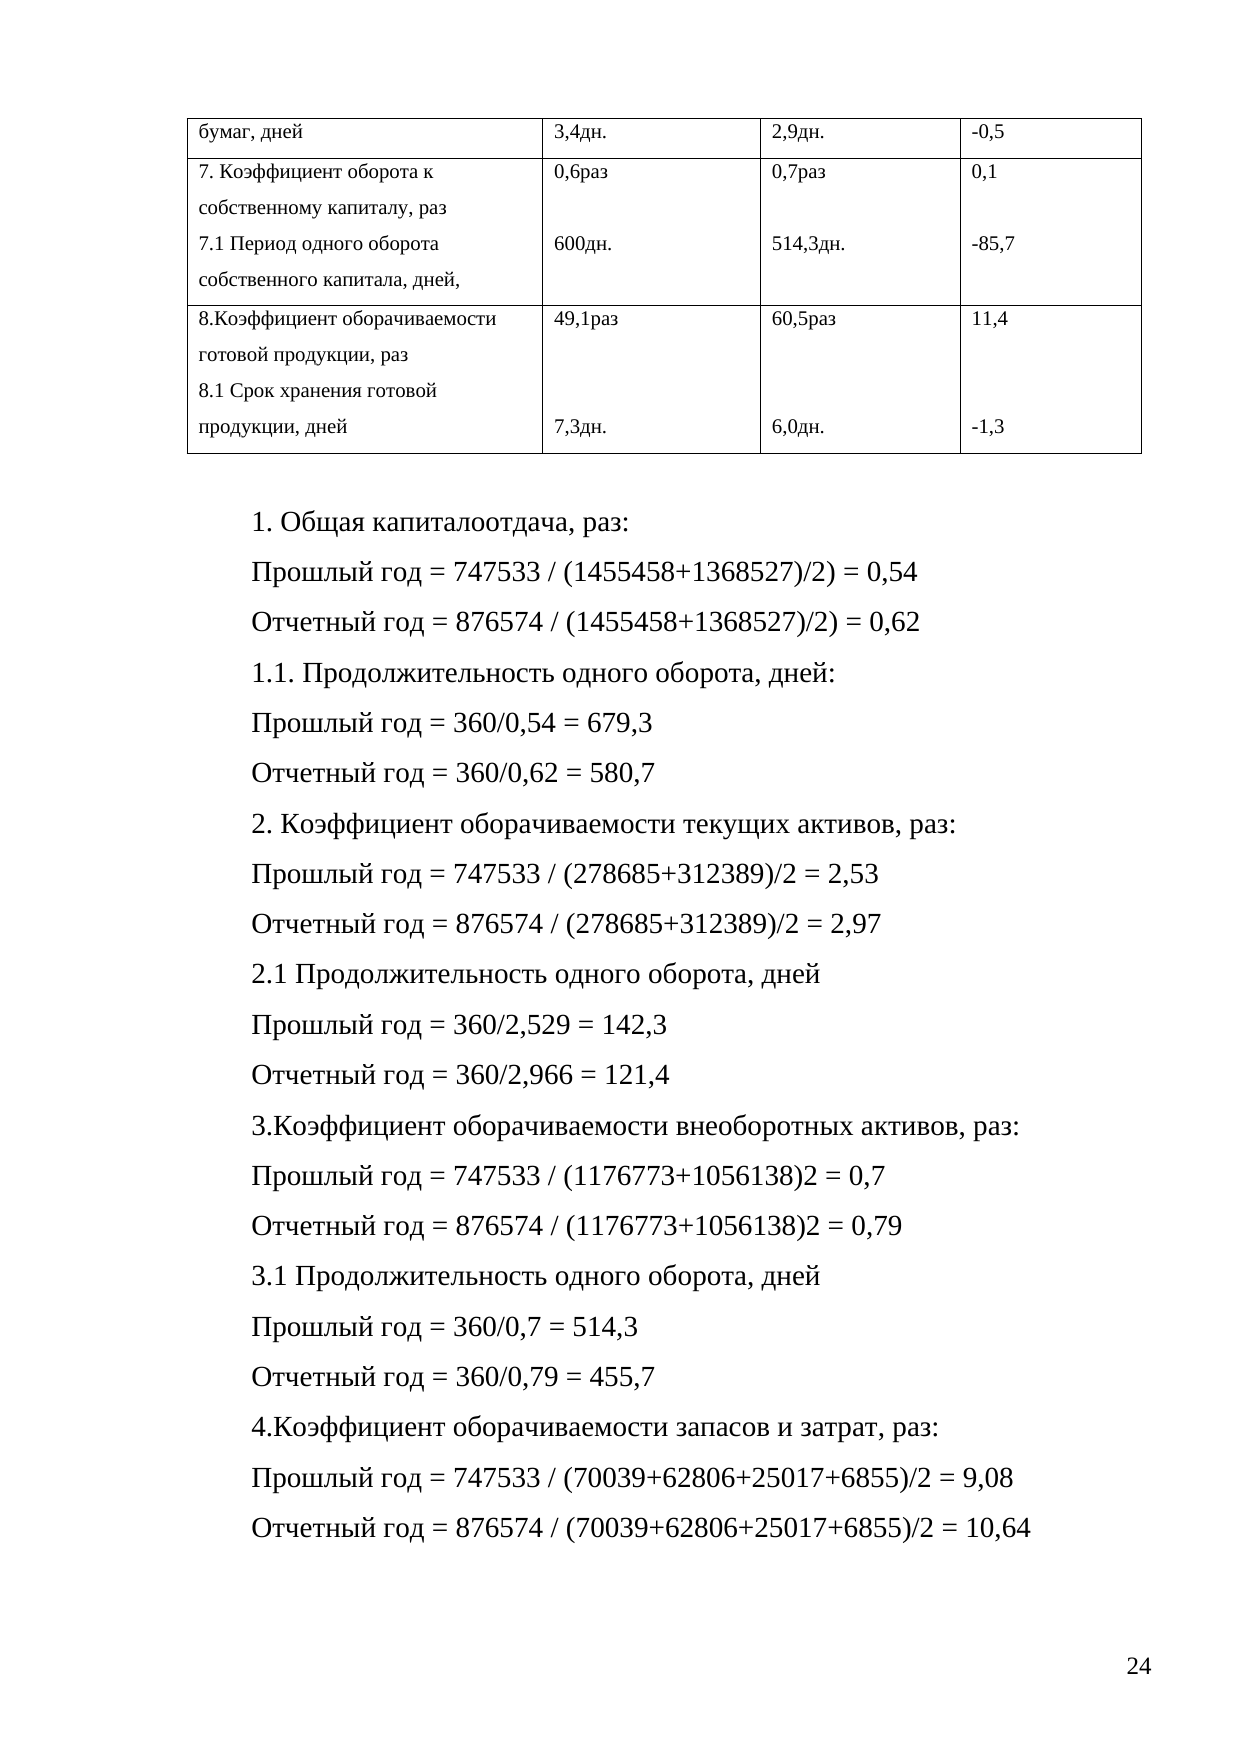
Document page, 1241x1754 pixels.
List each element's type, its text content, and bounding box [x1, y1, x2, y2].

text Прошлый год = 360/0,7 = 514,3 [177, 1309, 1152, 1342]
text Прошлый год = 747533 / (278685+312389)/2 = 2,53 [177, 856, 1152, 889]
text 4.Коэффициент оборачиваемости запасов и затрат, раз: [177, 1409, 1152, 1443]
text 3.Коэффициент оборачиваемости внеоборотных активов, раз: [177, 1108, 1152, 1141]
table_cell 60,5раз 6,0дн. [761, 306, 960, 452]
table_cell 0,1 -85,7 [961, 159, 1141, 305]
text Прошлый год = 747533 / (1176773+1056138)2 = 0,7 [177, 1158, 1152, 1191]
text Прошлый год = 360/2,529 = 142,3 [177, 1007, 1152, 1041]
table_cell 8.Коэффициент оборачиваемости готовой продукции, раз 8.1 Срок хранения готовой продукции, дней [188, 306, 542, 452]
table_cell 11,4 -1,3 [961, 306, 1141, 452]
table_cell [188, 119, 542, 157]
text Прошлый год = 747533 / (1455458+1368527)/2) = 0,54 [177, 554, 1152, 588]
table_cell 104,9раз 3,4дн. [543, 119, 760, 157]
text 2.1 Продолжительность одного оборота, дней [177, 957, 1152, 990]
text Отчетный год = 876574 / (70039+62806+25017+6855)/2 = 10,64 [177, 1510, 1152, 1544]
text Отчетный год = 876574 / (1455458+1368527)/2) = 0,62 [177, 604, 1152, 638]
text 1.1. Продолжительность одного оборота, дней: [177, 655, 1152, 688]
text Прошлый год = 747533 / (70039+62806+25017+6855)/2 = 9,08 [177, 1460, 1152, 1493]
text 1. Общая капиталоотдача, раз: [177, 504, 1152, 537]
table_cell 0,6раз 600дн. [543, 159, 760, 305]
text Отчетный год = 876574 / (278685+312389)/2 = 2,97 [177, 906, 1152, 940]
text Отчетный год = 876574 / (1176773+1056138)2 = 0,79 [177, 1208, 1152, 1242]
text 3.1 Продолжительность одного оборота, дней [177, 1258, 1152, 1292]
table_cell 0,7раз 514,3дн. [761, 159, 960, 305]
text Отчетный год = 360/2,966 = 121,4 [177, 1057, 1152, 1091]
table_cell 49,1раз 7,3дн. [543, 306, 760, 452]
table_cell 18,1 -0,5 [961, 119, 1141, 157]
text 2. Коэффициент оборачиваемости текущих активов, раз: [177, 806, 1152, 839]
text Прошлый год = 360/0,54 = 679,3 [177, 705, 1152, 739]
table_cell 7. Коэффициент оборота к собственному капиталу, раз 7.1 Период одного оборота собственного капитала, дней, [188, 159, 542, 305]
text Отчетный год = 360/0,79 = 455,7 [177, 1359, 1152, 1393]
table_cell 123,0раз 2,9дн. [761, 119, 960, 157]
text Отчетный год = 360/0,62 = 580,7 [177, 755, 1152, 789]
